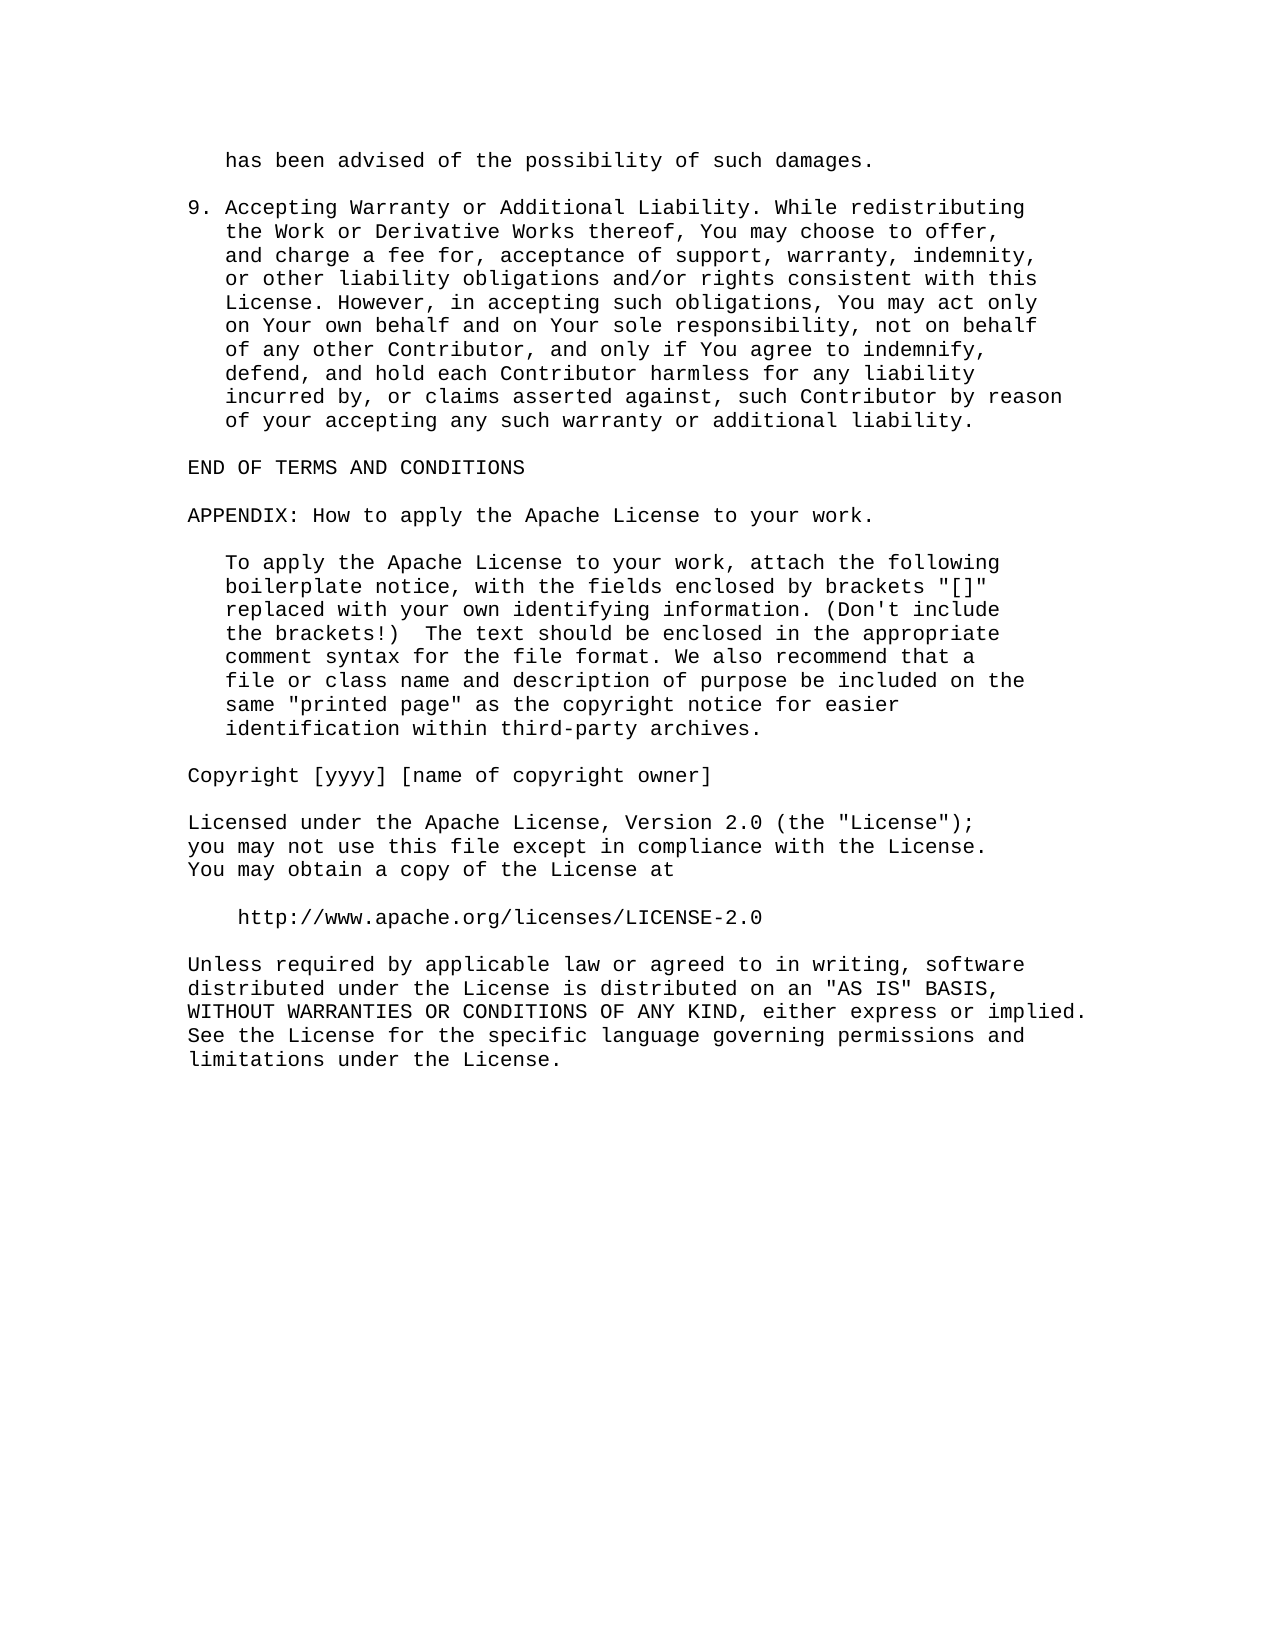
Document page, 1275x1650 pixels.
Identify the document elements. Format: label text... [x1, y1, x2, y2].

text To apply the Apache License to your work, attach the following [150, 552, 1125, 576]
text same "printed page" as the copyright notice for easier [150, 694, 1125, 717]
text or other liability obligations and/or rights consistent with this [150, 268, 1125, 292]
text Unless required by applicable law or agreed to in writing, software [150, 954, 1125, 978]
text Licensed under the Apache License, Version 2.0 (the "License"); [150, 812, 1125, 836]
text WITHOUT WARRANTIES OR CONDITIONS OF ANY KIND, either express or implied. [150, 1001, 1125, 1025]
text distributed under the License is distributed on an "AS IS" BASIS, [150, 978, 1125, 1001]
text of your accepting any such warranty or additional liability. [150, 410, 1125, 434]
text file or class name and description of purpose be included on the [150, 670, 1125, 694]
text boilerplate notice, with the fields enclosed by brackets "[]" [150, 576, 1125, 599]
text incurred by, or claims asserted against, such Contributor by reason [150, 386, 1125, 410]
text and charge a fee for, acceptance of support, warranty, indemnity, [150, 244, 1125, 268]
text has been advised of the possibility of such damages. [150, 150, 1125, 174]
text of any other Contributor, and only if You agree to indemnify, [150, 339, 1125, 363]
text on Your own behalf and on Your sole responsibility, not on behalf [150, 316, 1125, 339]
text defend, and hold each Contributor harmless for any liability [150, 363, 1125, 386]
text 9. Accepting Warranty or Additional Liability. While redistributing [150, 197, 1125, 221]
text identification within third-party archives. [150, 717, 1125, 741]
text See the License for the specific language governing permissions and [150, 1025, 1125, 1048]
text replaced with your own identifying information. (Don't include [150, 599, 1125, 623]
text Copyright [yyyy] [name of copyright owner] [150, 765, 1125, 788]
text limitations under the License. [150, 1048, 1125, 1072]
text License. However, in accepting such obligations, You may act only [150, 292, 1125, 316]
text APPENDIX: How to apply the Apache License to your work. [150, 505, 1125, 528]
text http://www.apache.org/licenses/LICENSE-2.0 [150, 907, 1125, 930]
text you may not use this file except in compliance with the License. [150, 836, 1125, 859]
text comment syntax for the file format. We also recommend that a [150, 647, 1125, 670]
text the Work or Derivative Works thereof, You may choose to offer, [150, 221, 1125, 244]
text END OF TERMS AND CONDITIONS [150, 457, 1125, 481]
text You may obtain a copy of the License at [150, 859, 1125, 883]
text the brackets!) The text should be enclosed in the appropriate [150, 623, 1125, 647]
